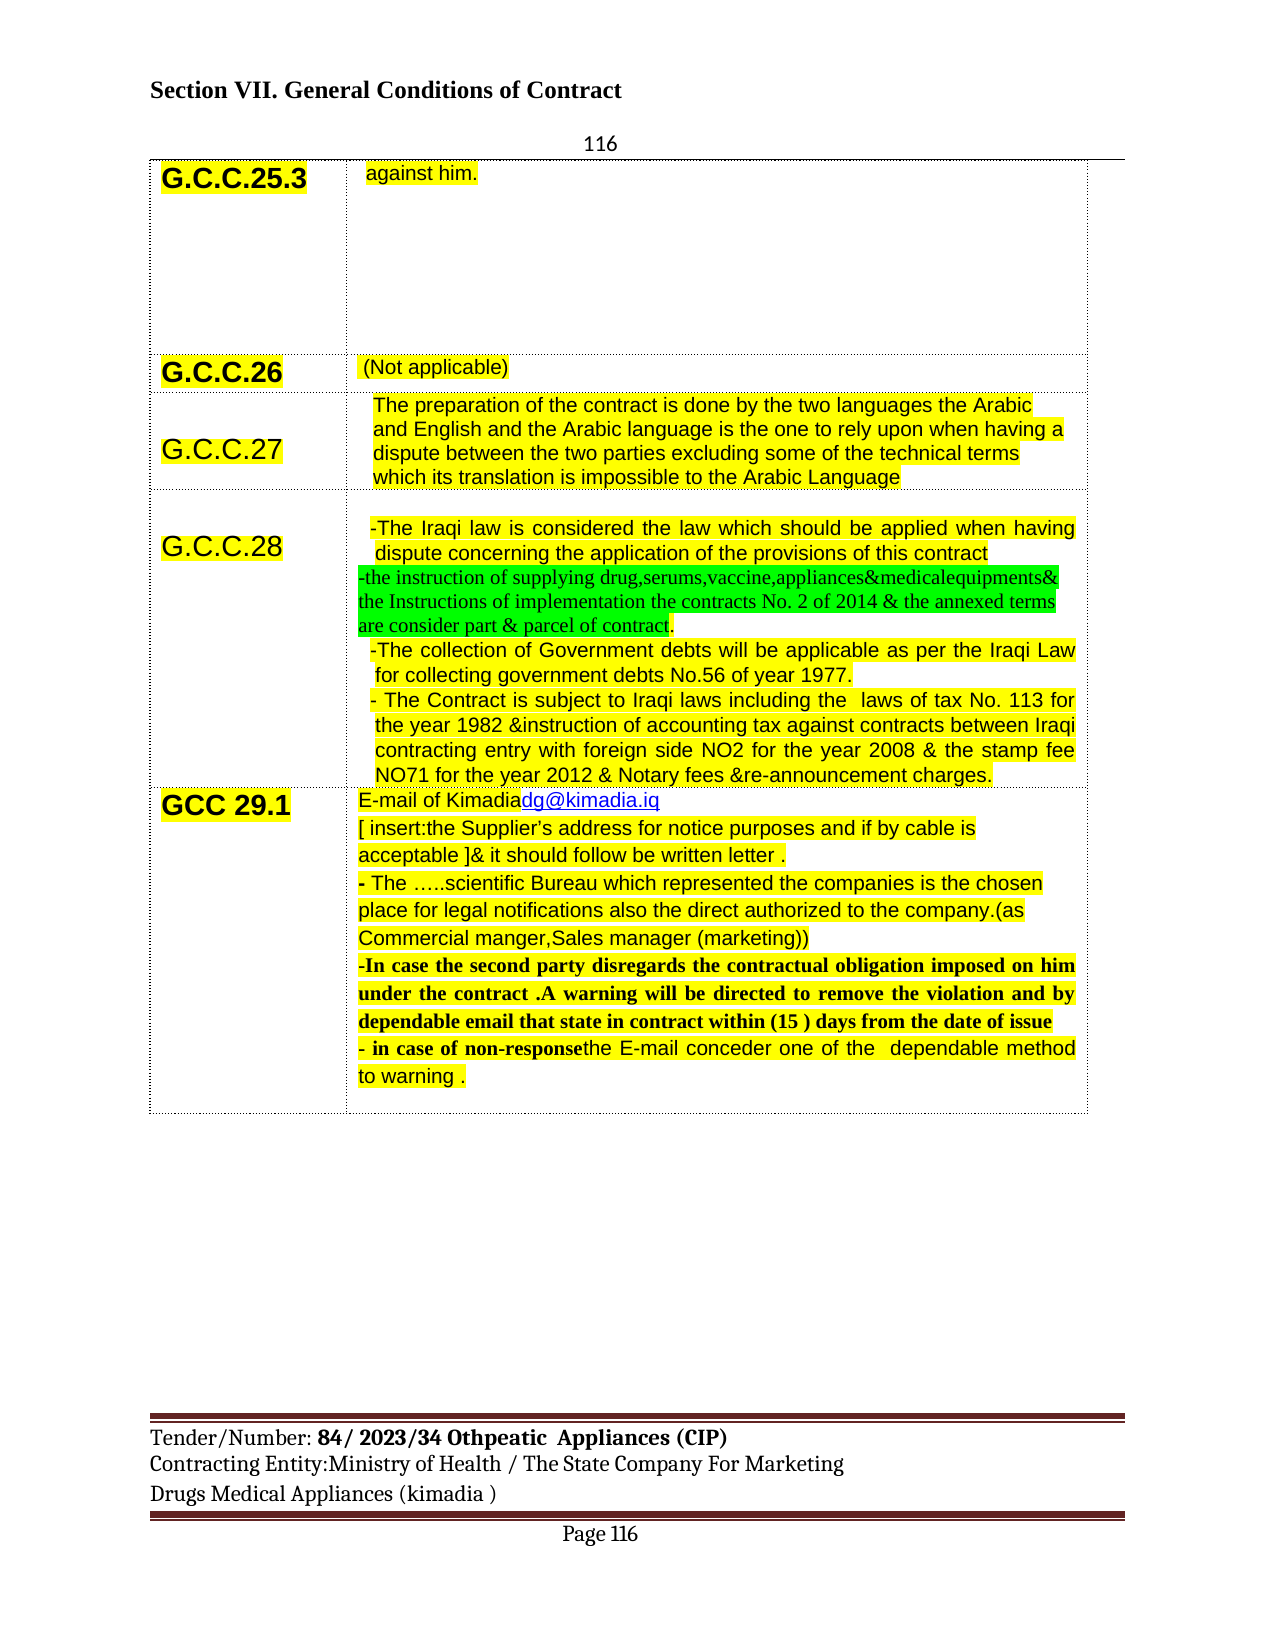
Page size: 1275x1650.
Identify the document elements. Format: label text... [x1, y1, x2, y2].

table_cell (Not applicable) [347, 354, 1087, 392]
table_cell GCC 29.1 [150, 787, 347, 1112]
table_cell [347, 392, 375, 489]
table_cell The preparation of the contract is done by the two languages the Arabic and English and the Arabic language is the one to rely upon when having a dispute between the two parties excluding some of the technical terms which its translation is impossible to the Arabic Language [901, 392, 1087, 489]
table_cell G.C.C.27 [150, 392, 347, 489]
table_cell -The Iraqi law is considered the law which should be applied when having dispute concerning the application of the provisions of this contract -the instruction of supplying drug,serums,vaccine,appliances&medicalequipments& the Instructions of implementation the contracts No. 2 of 2014 & the annexed terms are consider part & parcel of contract. -The collection of Government debts will be applicable as per the Iraqi Law for collecting government debts No.56 of year 1977. - The Contract is subject to Iraqi laws including the laws of tax No. 113 for the year 1982 &instruction of accounting tax against contracts between Iraqi contracting entry with foreign side NO2 for the year 2008 & the stamp fee NO71 for the year 2012 & Notary fees &re-announcement charges. [347, 489, 1087, 787]
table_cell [150, 160, 347, 354]
table_cell G.C.C.26 [150, 354, 347, 392]
table_cell G.C.C.28 [150, 489, 347, 787]
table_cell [347, 160, 1087, 354]
table_cell E-mail of Kimadiadg@kimadia.iq [ insert:the Supplier’s address for notice purposes and if by cable is acceptable ]& it should follow be written letter . - The …..scientific Bureau which represented the companies is the chosen place for legal notifications also the direct authorized to the company.(as Commercial manger,Sales manager (marketing)) -In case the second party disregards the contractual obligation imposed on him under the contract .A warning will be directed to remove the violation and by dependable email that state in contract within (15 ) days from the date of issue - in case of non-responsethe E-mail conceder one of the dependable method to warning . [347, 787, 1087, 1112]
